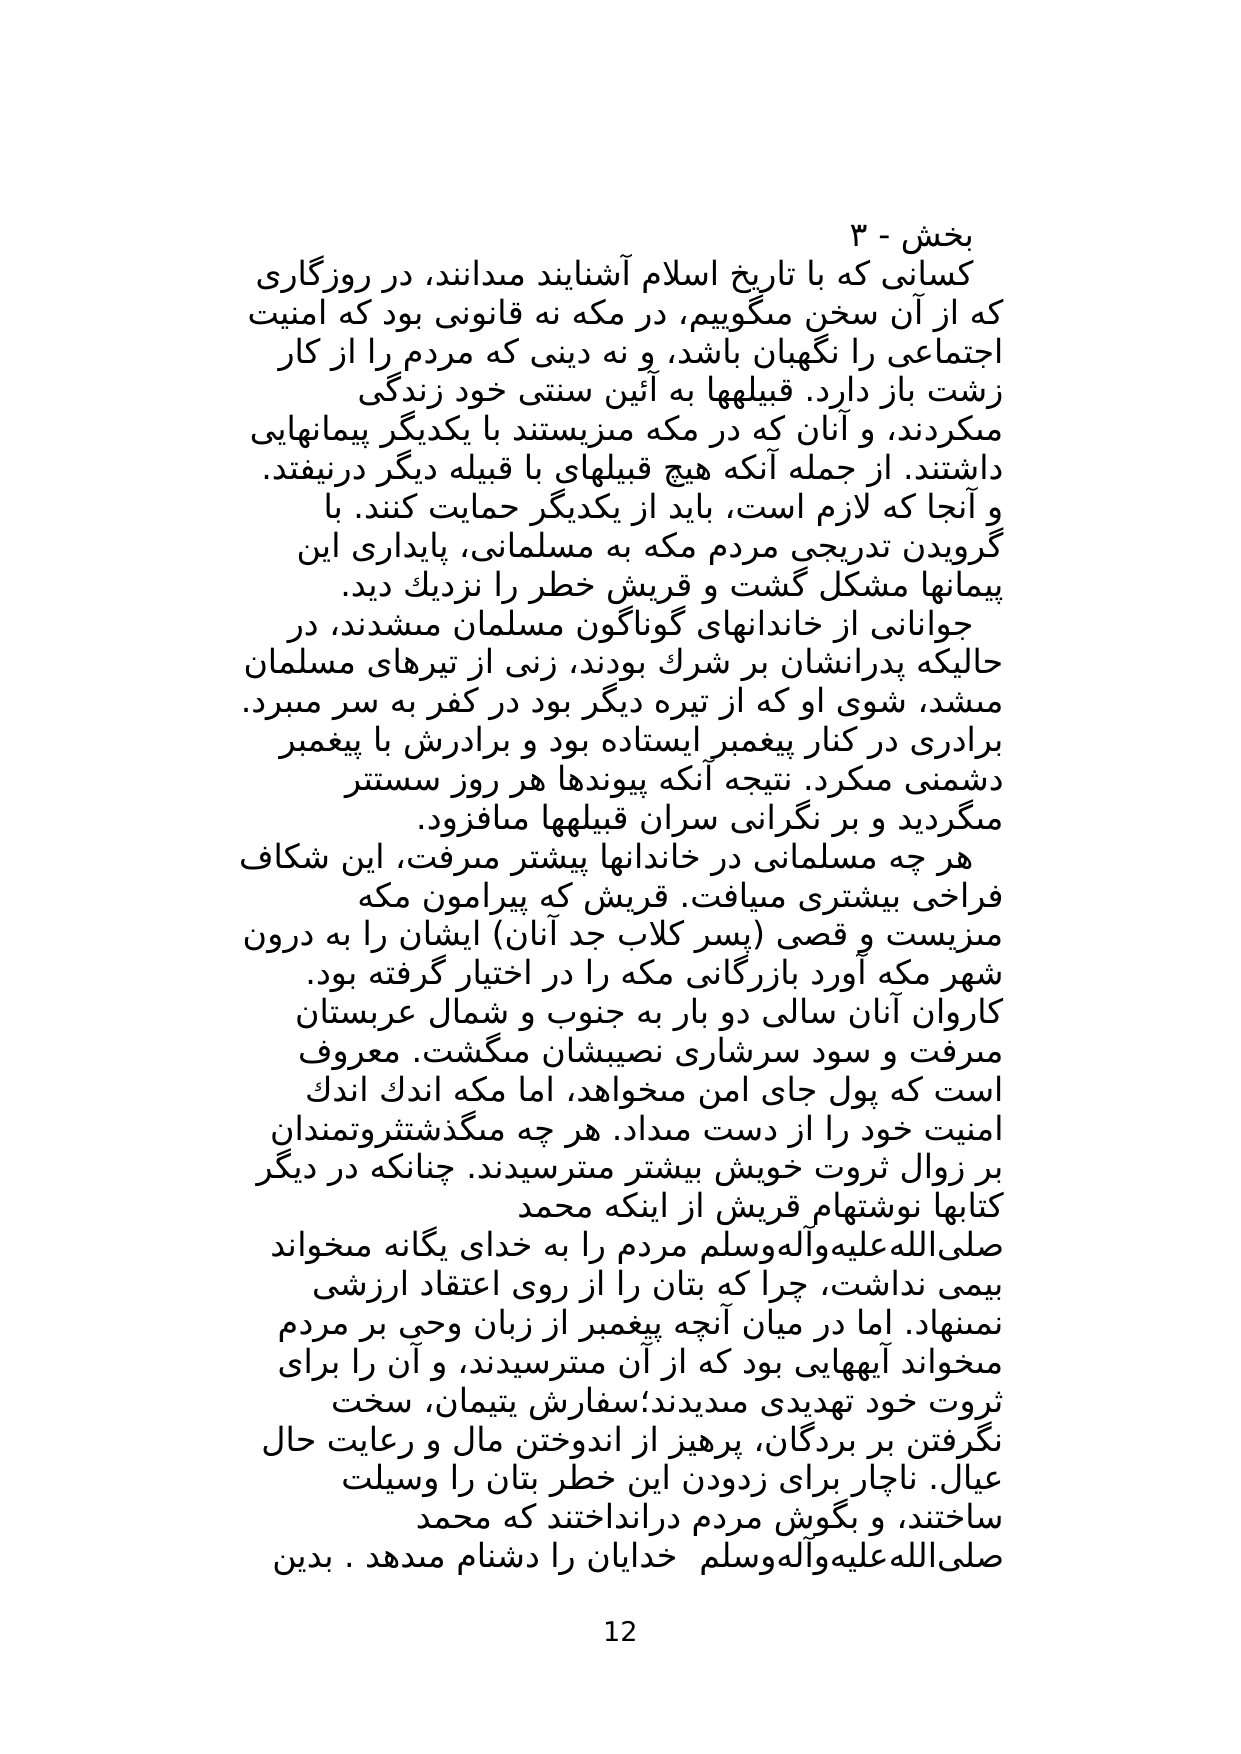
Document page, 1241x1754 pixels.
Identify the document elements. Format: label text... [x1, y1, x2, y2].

text بخش - ٣ [236, 216, 1004, 254]
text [236, 837, 1004, 1575]
text جوانانى از خاندان‏هاى گوناگون مسلمان مى‏شدند، در حاليكه پدرانشان بر شرك بودند، زنى از تيره‏اى مسلمان مى‏شد، شوى او كه از تيره ديگر بود در كفر به سر مى‏برد. برادرى در كنار پيغمبر ايستاده بود و برادرش با پيغمبر دشمنى مى‏كرد. نتيجه آنكه پيوندها هر روز سست‏تر مى‏گرديد و بر نگرانى سران قبيله‏ها مى‏افزود. [236, 604, 1004, 837]
text كسانى كه با تاريخ اسلام آشنايند مى‏دانند، در روزگارى كه از آن سخن مى‏گوييم، در مكه نه قانونى بود كه امنيت اجتماعى را نگهبان باشد، و نه دينى كه مردم را از كار زشت باز دارد. قبيله‏ها به آئين سنتى خود زندگى مى‏كردند، و آنان كه در مكه مى‏زيستند با يكديگر پيمان‏هايى داشتند. از جمله آنكه هيچ قبيله‏اى با قبيله ديگر درنيفتد. و آنجا كه لازم است، بايد از يكديگر حمايت كنند. با گرويدن تدريجى مردم مكه به مسلمانى، پايدارى اين پيمانها مشكل گشت و قريش خطر را نزديك ديد. [236, 254, 1004, 604]
